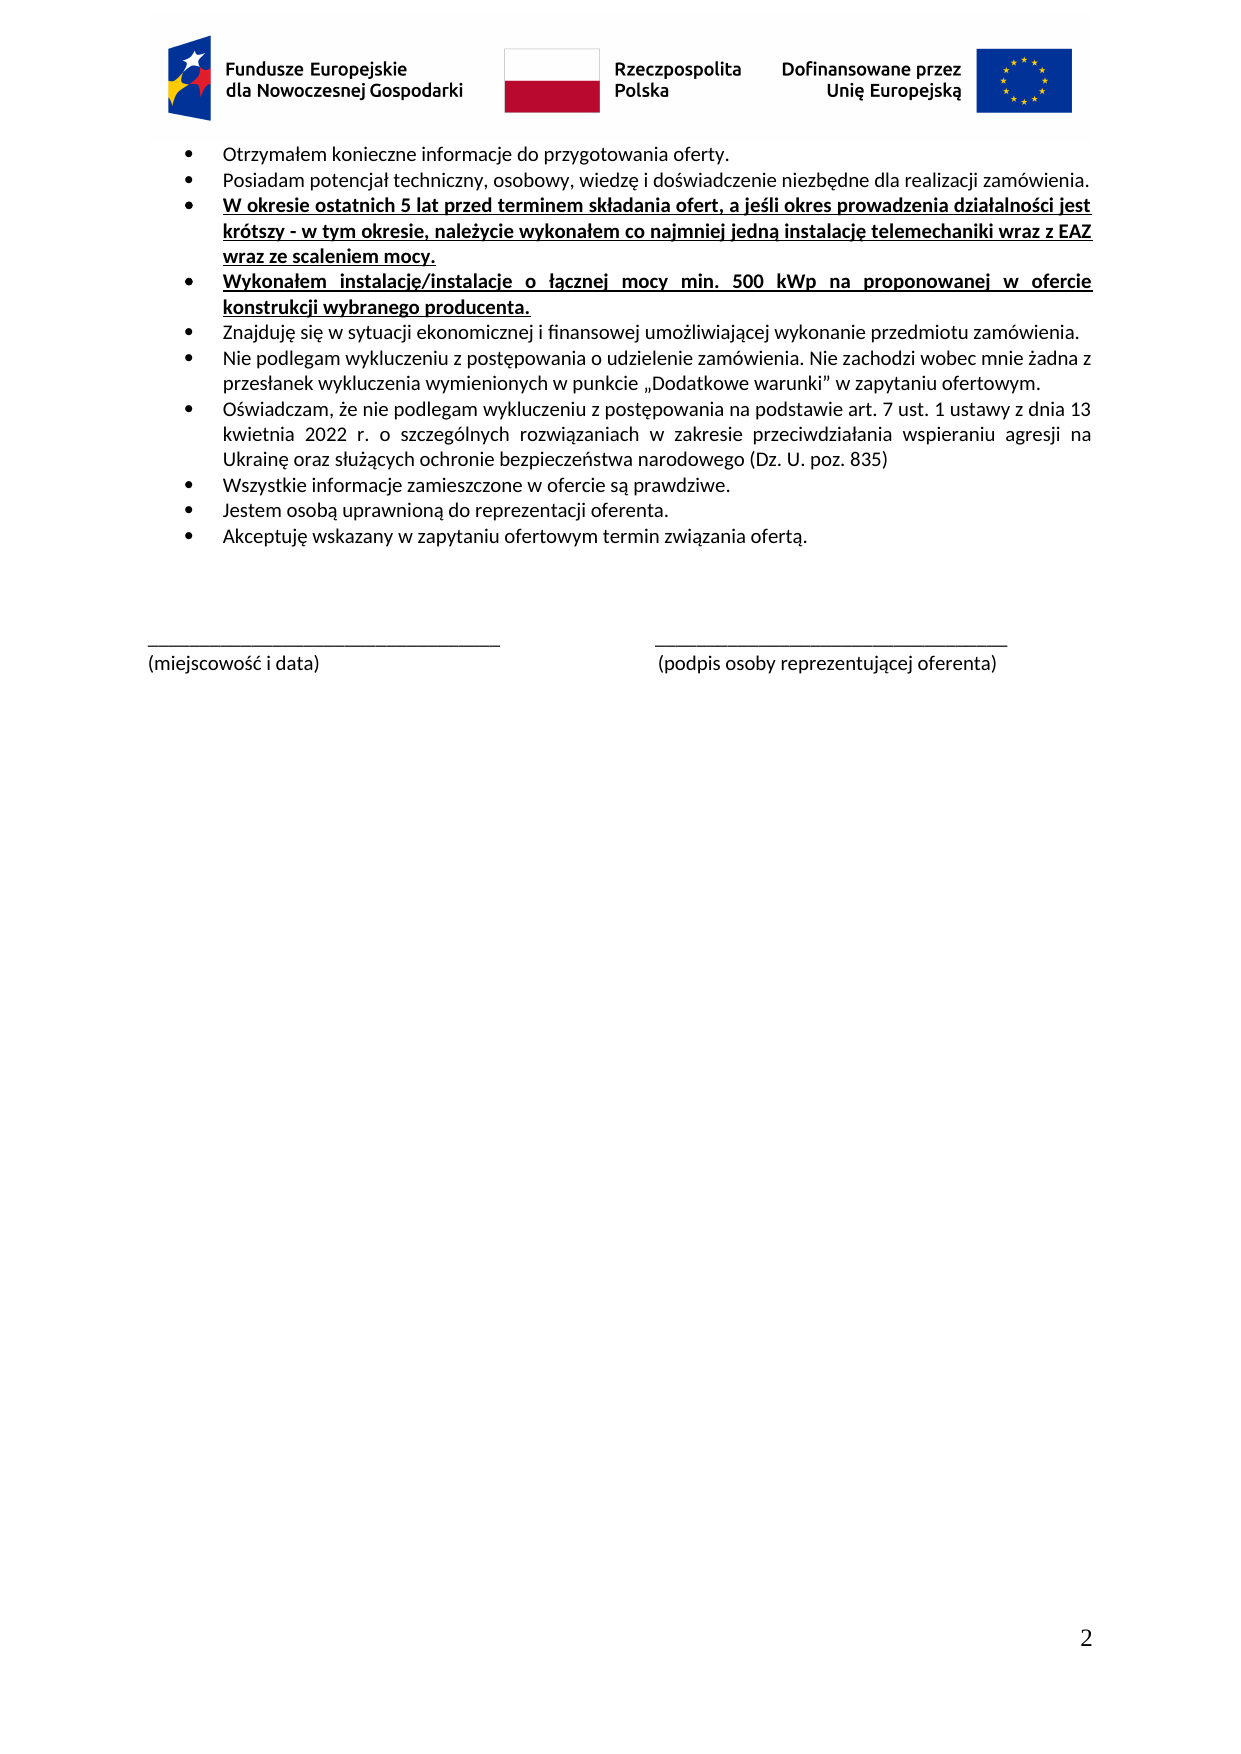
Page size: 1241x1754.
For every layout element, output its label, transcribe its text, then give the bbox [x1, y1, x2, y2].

list Wykonałem instalację/instalacje o łącznej mocy min. 500 kWp na proponowanej w ofercie konstrukcji wybranego producenta. [185, 269, 1093, 319]
list Jestem osobą uprawnioną do reprezentacji oferenta. [185, 497, 1093, 523]
list Otrzymałem konieczne informacje do przygotowania oferty. [185, 142, 1093, 167]
list W okresie ostatnich 5 lat przed terminem składania ofert, a jeśli okres prowadzenia działalności jest krótszy - w tym okresie, należycie wykonałem co najmniej jedną instalację telemechaniki wraz z EAZ wraz ze scaleniem mocy. [185, 192, 1093, 269]
picture [147, 14, 1093, 142]
list Akceptuję wskazany w zapytaniu ofertowym termin związania ofertą. [185, 523, 1093, 548]
text (miejscowość i data) (podpis osoby reprezentującej oferenta) [148, 650, 1093, 675]
list Wszystkie informacje zamieszczone w ofercie są prawdziwe. [185, 472, 1093, 497]
text __________________________________ __________________________________ [148, 624, 1093, 650]
list Nie podlegam wykluczeniu z postępowania o udzielenie zamówienia. Nie zachodzi wobec mnie żadna z przesłanek wykluczenia wymienionych w punkcie „Dodatkowe warunki” w zapytaniu ofertowym. [185, 345, 1093, 396]
list Znajduję się w sytuacji ekonomicznej i finansowej umożliwiającej wykonanie przedmiotu zamówienia. [185, 319, 1093, 345]
list Oświadczam, że nie podlegam wykluczeniu z postępowania na podstawie art. 7 ust. 1 ustawy z dnia 13 kwietnia 2022 r. o szczególnych rozwiązaniach w zakresie przeciwdziałania wspieraniu agresji na Ukrainę oraz służących ochronie bezpieczeństwa narodowego (Dz. U. poz. 835) [185, 396, 1093, 472]
list Posiadam potencjał techniczny, osobowy, wiedzę i doświadczenie niezbędne dla realizacji zamówienia. [185, 167, 1093, 192]
